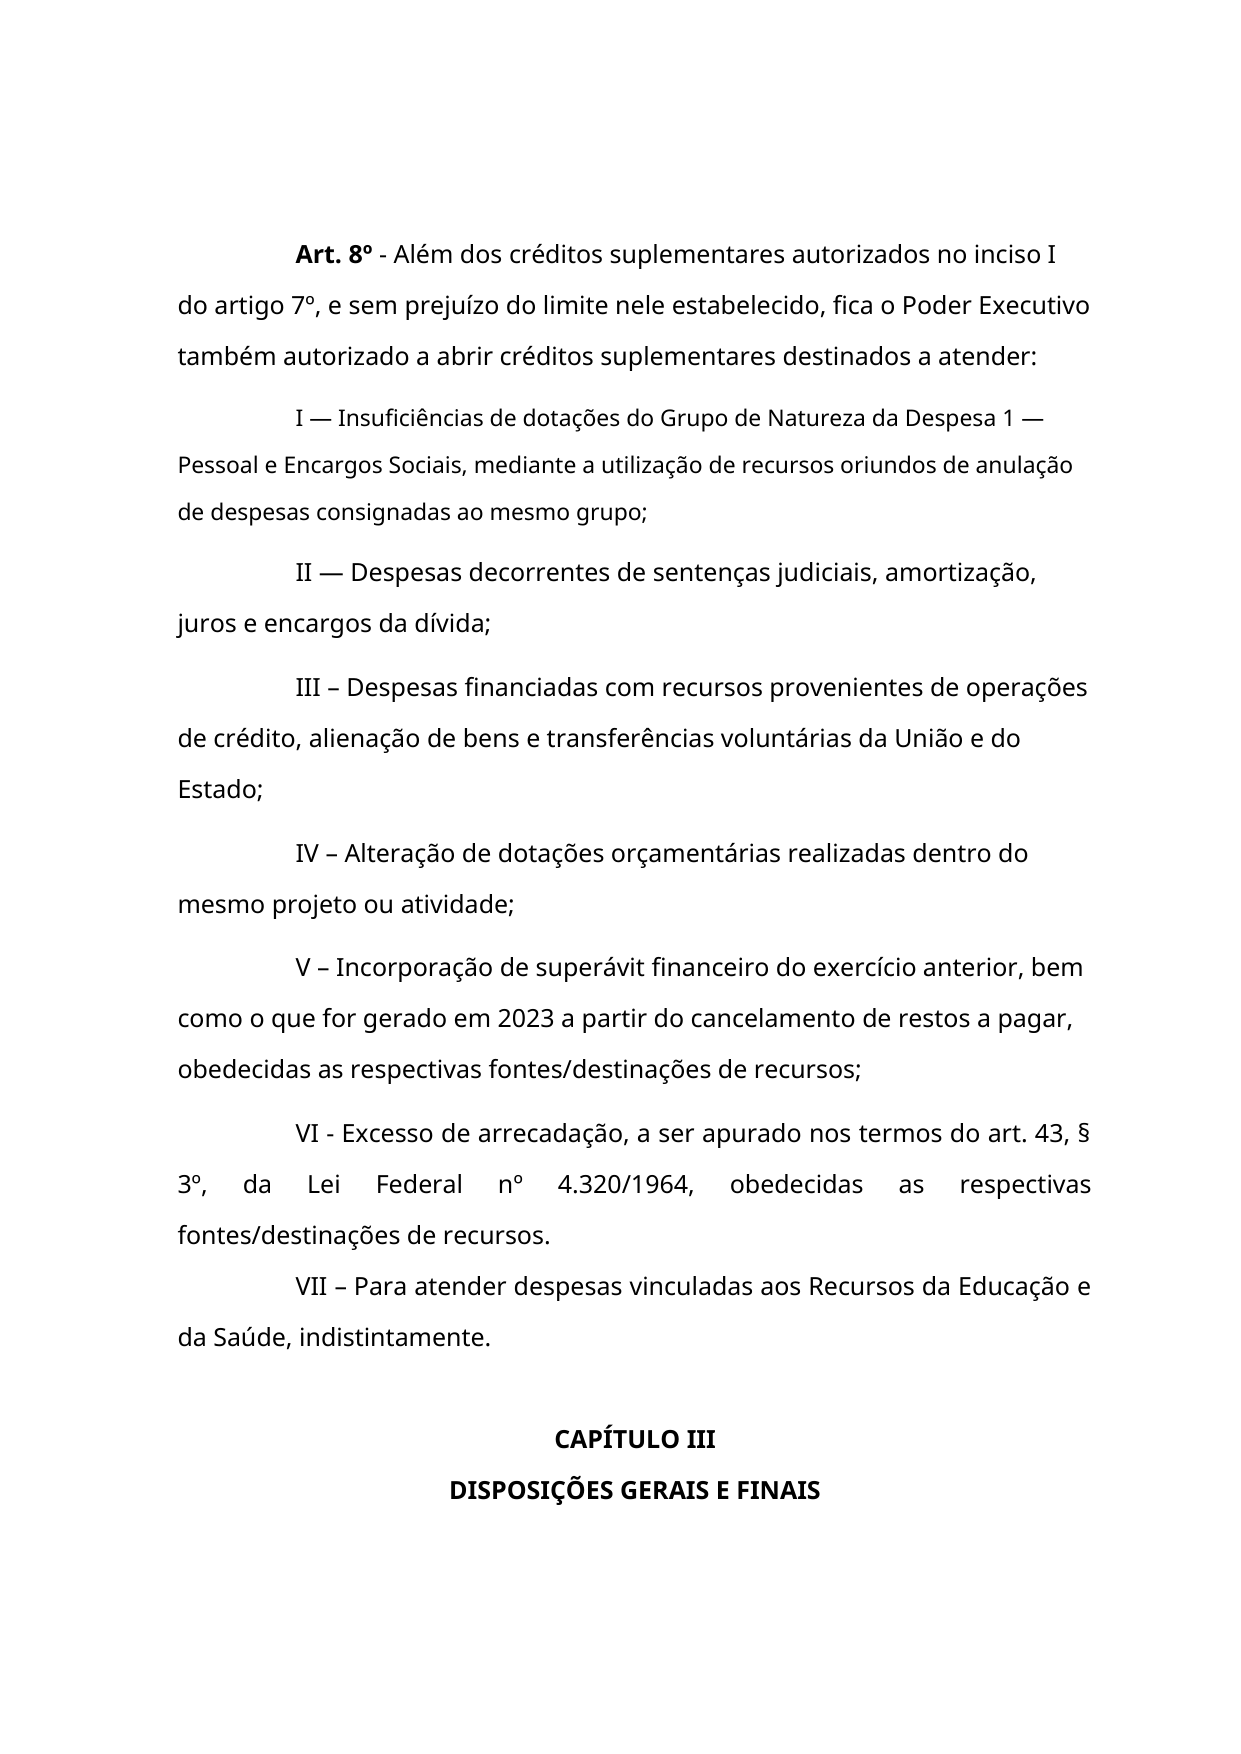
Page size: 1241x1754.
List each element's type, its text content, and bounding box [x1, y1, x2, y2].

text VI - Excesso de arrecadação, a ser apurado nos termos do art. 43, § 3º, da Lei Federal nº 4.320/1964, obedecidas as respectivas fontes/destinações de recursos. [177, 1115, 1092, 1252]
text I — Insuficiências de dotações do Grupo de Natureza da Despesa 1 — Pessoal e Encargos Sociais, mediante a utilização de recursos oriundos de anulação de despesas consignadas ao mesmo grupo; [177, 402, 1092, 527]
text V – Incorporação de superávit financeiro do exercício anterior, bem como o que for gerado em 2023 a partir do cancelamento de restos a pagar, obedecidas as respectivas fontes/destinações de recursos; [177, 950, 1092, 1086]
text Art. 8º - Além dos créditos suplementares autorizados no inciso I do artigo 7º, e sem prejuízo do limite nele estabelecido, fica o Poder Executivo também autorizado a abrir créditos suplementares destinados a atender: [177, 236, 1092, 372]
text CAPÍTULO III [177, 1422, 1092, 1456]
text VII – Para atender despesas vinculadas aos Recursos da Educação e da Saúde, indistintamente. [177, 1268, 1092, 1354]
text IV – Alteração de dotações orçamentárias realizadas dentro do mesmo projeto ou atividade; [177, 835, 1092, 920]
text DISPOSIÇÕES GERAIS E FINAIS [177, 1473, 1092, 1507]
text II — Despesas decorrentes de sentenças judiciais, amortização, juros e encargos da dívida; [177, 555, 1092, 640]
text III – Despesas financiadas com recursos provenientes de operações de crédito, alienação de bens e transferências voluntárias da União e do Estado; [177, 669, 1092, 806]
